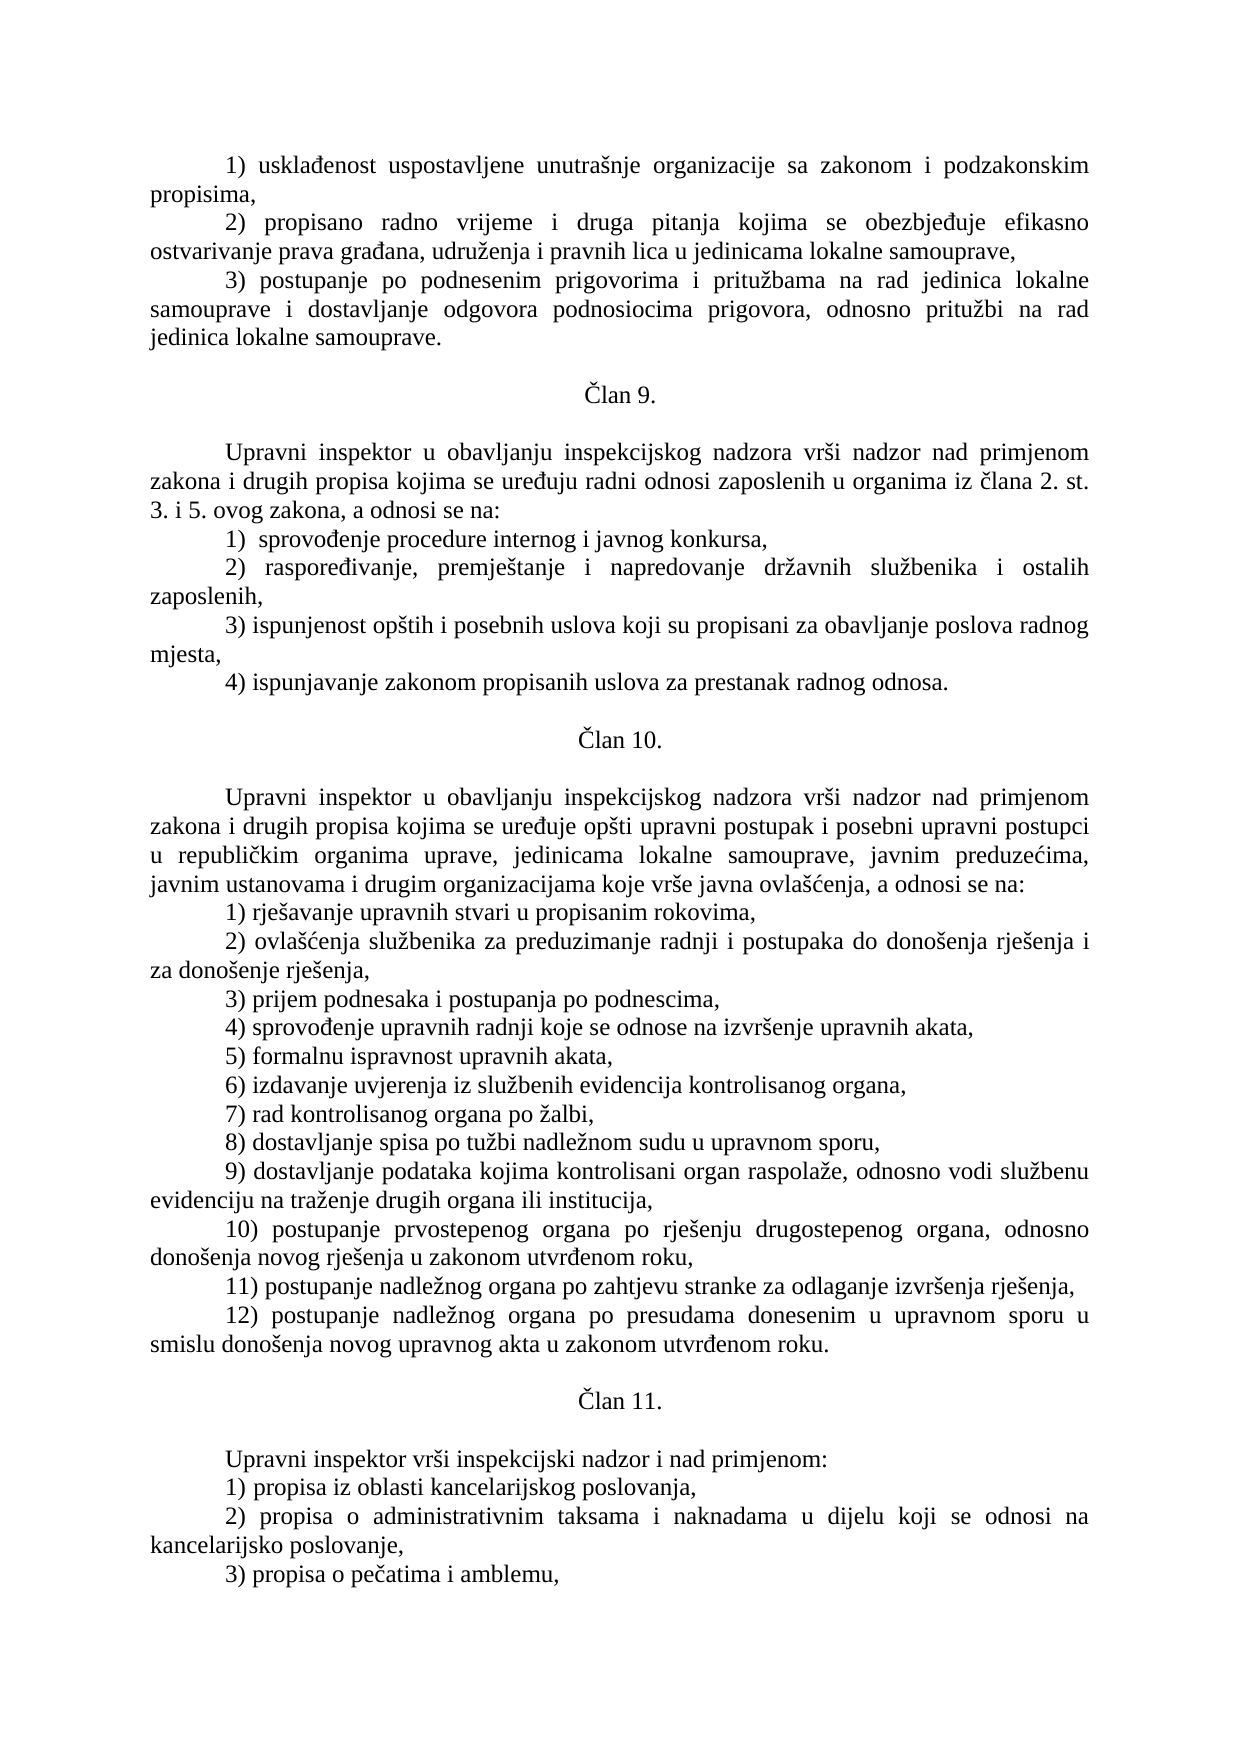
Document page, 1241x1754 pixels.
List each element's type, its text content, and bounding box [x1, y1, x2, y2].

text 3) prijem podnesaka i postupanja po podnescima, [150, 984, 1090, 1012]
text 5) formalnu ispravnost upravnih akata, [150, 1041, 1090, 1070]
text 4) sprovođenje upravnih radnji koje se odnose na izvršenje upravnih akata, [150, 1012, 1090, 1041]
text 3) propisa o pečatima i amblemu, [150, 1559, 1090, 1587]
text 2) propisa o administrativnim taksama i naknadama u dijelu koji se odnosi na kancelarijsko poslovanje, [150, 1501, 1090, 1559]
text 7) rad kontrolisanog organa po žalbi, [150, 1099, 1090, 1127]
text 6) izdavanje uvjerenja iz službenih evidencija kontrolisanog organa, [150, 1070, 1090, 1099]
text 12) postupanje nadležnog organa po presudama donesenim u upravnom sporu u smislu donošenja novog upravnog akta u zakonom utvrđenom roku. [150, 1300, 1090, 1357]
text 1) propisa iz oblasti kancelarijskog poslovanja, [150, 1472, 1090, 1501]
text 4) ispunjavanje zakonom propisanih uslova za prestanak radnog odnosa. [150, 667, 1090, 696]
text Član 9. [150, 380, 1090, 409]
text 2) propisano radno vrijeme i druga pitanja kojima se obezbjeđuje efikasno ostvarivanje prava građana, udruženja i pravnih lica u jedinicama lokalne samouprave, [150, 207, 1090, 265]
text 1) rješavanje upravnih stvari u propisanim rokovima, [150, 897, 1090, 926]
text Član 10. [150, 725, 1090, 754]
text Upravni inspektor vrši inspekcijski nadzor i nad primjenom: [150, 1444, 1090, 1472]
text 9) dostavljanje podataka kojima kontrolisani organ raspolaže, odnosno vodi službenu evidenciju na traženje drugih organa ili institucija, [150, 1156, 1090, 1214]
text Član 11. [150, 1386, 1090, 1415]
text 2) ovlašćenja službenika za preduzimanje radnji i postupaka do donošenja rješenja i za donošenje rješenja, [150, 926, 1090, 984]
text 8) dostavljanje spisa po tužbi nadležnom sudu u upravnom sporu, [150, 1127, 1090, 1156]
text 2) raspoređivanje, premještanje i napredovanje državnih službenika i ostalih zaposlenih, [150, 552, 1090, 610]
text 1) usklađenost uspostavljene unutrašnje organizacije sa zakonom i podzakonskim propisima, [150, 150, 1090, 207]
text Upravni inspektor u obavljanju inspekcijskog nadzora vrši nadzor nad primjenom zakona i drugih propisa kojima se uređuju radni odnosi zaposlenih u organima iz člana 2. st. 3. i 5. ovog zakona, a odnosi se na: [150, 437, 1090, 524]
text 3) postupanje po podnesenim prigovorima i pritužbama na rad jedinica lokalne samouprave i dostavljanje odgovora podnosiocima prigovora, odnosno pritužbi na rad jedinica lokalne samouprave. [150, 265, 1090, 351]
text 10) postupanje prvostepenog organa po rješenju drugostepenog organa, odnosno donošenja novog rješenja u zakonom utvrđenom roku, [150, 1214, 1090, 1271]
text 11) postupanje nadležnog organa po zahtjevu stranke za odlaganje izvršenja rješenja, [150, 1271, 1090, 1300]
text 3) ispunjenost opštih i posebnih uslova koji su propisani za obavljanje poslova radnog mjesta, [150, 610, 1090, 667]
text Upravni inspektor u obavljanju inspekcijskog nadzora vrši nadzor nad primjenom zakona i drugih propisa kojima se uređuje opšti upravni postupak i posebni upravni postupci u republičkim organima uprave, jedinicama lokalne samouprave, javnim preduzećima, javnim ustanovama i drugim organizacijama koje vrše javna ovlašćenja, a odnosi se na: [150, 782, 1090, 897]
text 1) sprovođenje procedure internog i javnog konkursa, [150, 524, 1090, 552]
